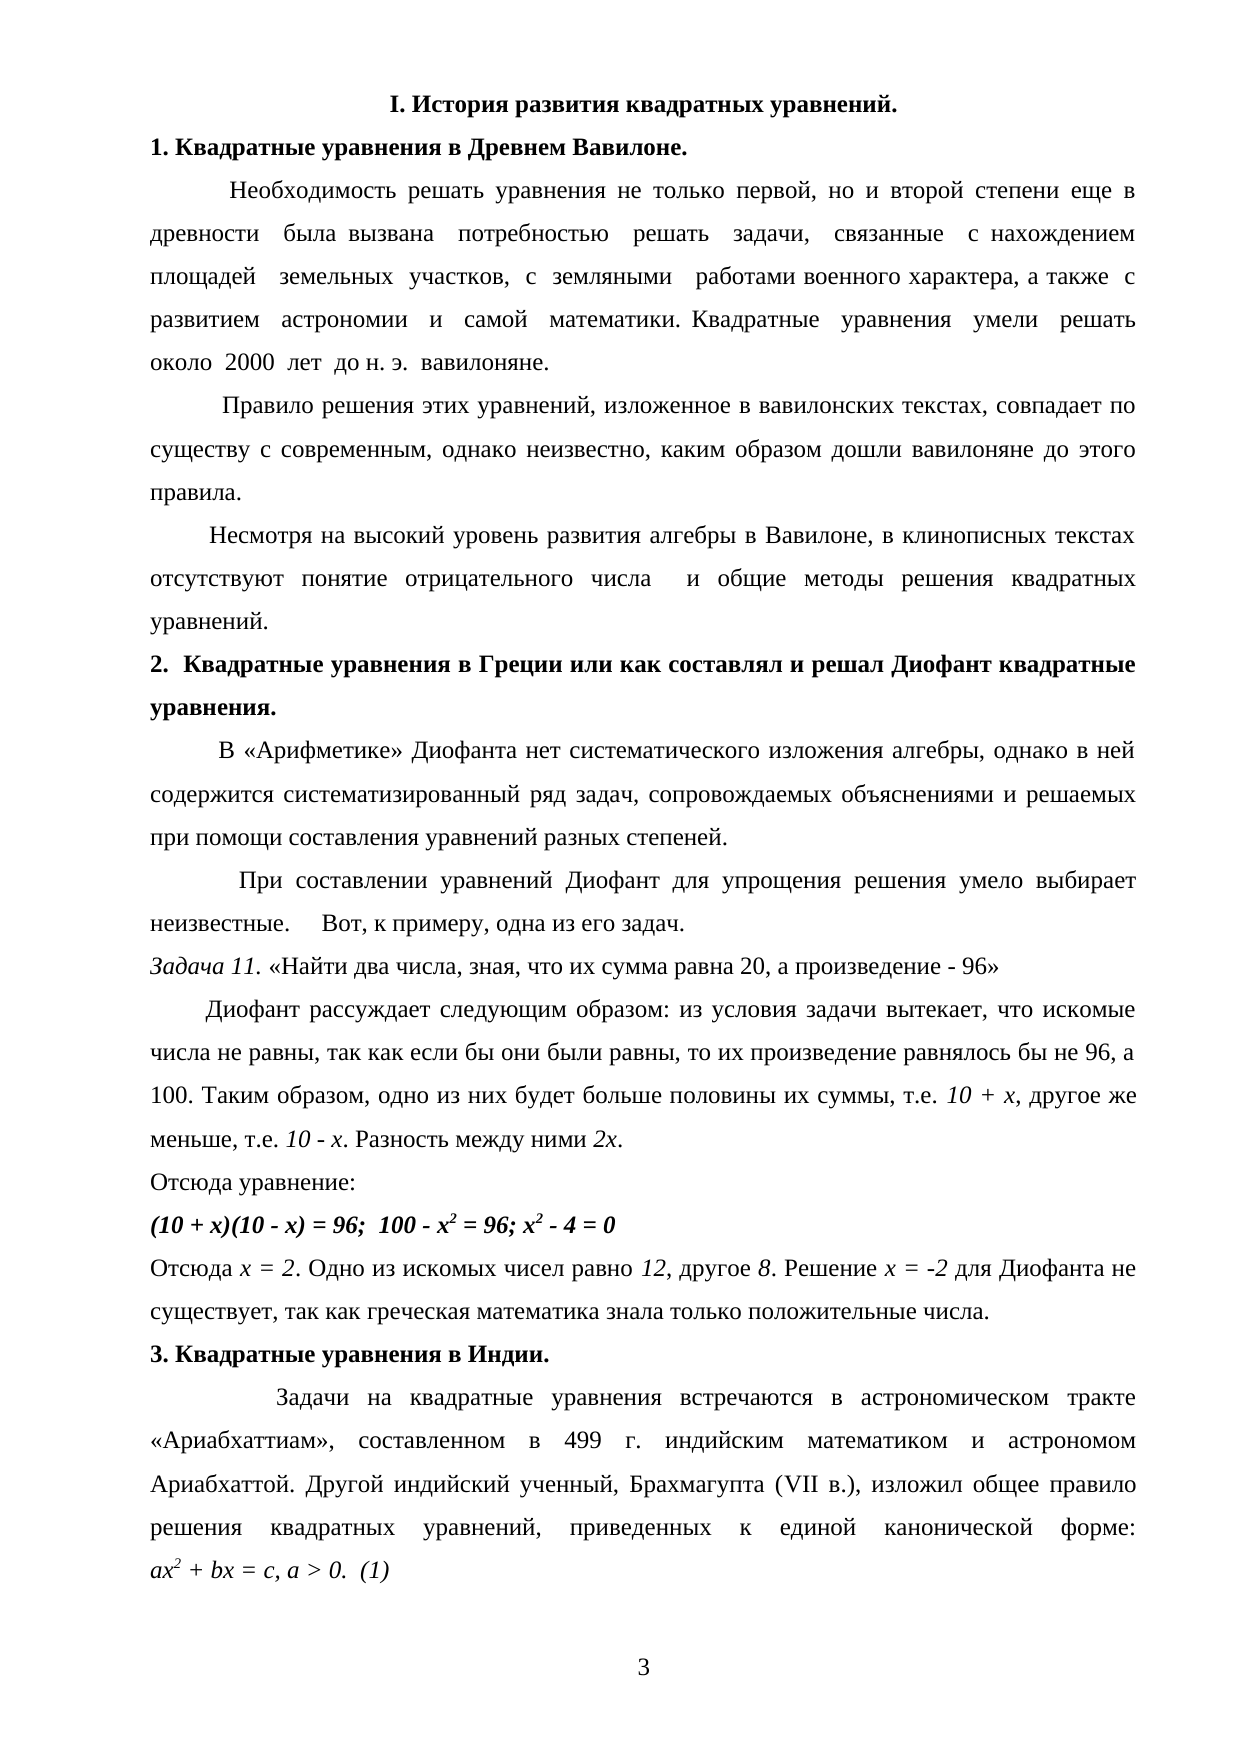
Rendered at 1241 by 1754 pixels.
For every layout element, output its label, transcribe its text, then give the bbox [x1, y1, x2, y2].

text Задачи на квадратные уравнения встречаются в астрономическом тракте «Ариабхаттиам», составленном в 499 г. индийским математиком и астрономом Ариабхаттой. Другой индийский ученный, Брахмагупта (VII в.), изложил общее правило решения квадратных уравнений, приведенных к единой канонической форме: ах2 + bх = с, а > 0. (1) [150, 1382, 1137, 1584]
text В «Арифметике» Диофанта нет систематического изложения алгебры, однако в ней содержится систематизированный ряд задач, сопровождаемых объяснениями и решаемых при помощи составления уравнений разных степеней. [150, 736, 1137, 851]
text Задача 11. «Найти два числа, зная, что их сумма равна 20, а произведение - 96» [150, 951, 1137, 980]
text Необходимость решать уравнения не только первой, но и второй степени еще в древности была вызвана потребностью решать задачи, связанные с нахождением площадей земельных участков, с земляными работами военного характера, а также с развитием астрономии и самой математики. Квадратные уравнения умели решать около 2000 лет до н. э. вавилоняне. [150, 175, 1137, 376]
text 2. Квадратные уравнения в Греции или как составлял и решал Диофант квадратные уравнения. [150, 649, 1137, 721]
text 1. Квадратные уравнения в Древнем Вавилоне. [150, 132, 1137, 161]
text При составлении уравнений Диофант для упрощения решения умело выбирает неизвестные. Вот, к примеру, одна из его задач. [150, 865, 1137, 937]
text (10 + х)(10 - х) = 96; 100 - х2 = 96; х2 - 4 = 0 [150, 1210, 1137, 1239]
text Отсюда уравнение: [150, 1167, 1137, 1196]
text Отсюда х = 2. Одно из искомых чисел равно 12, другое 8. Решение х = -2 для Диофанта не существует, так как греческая математика знала только положительные числа. [150, 1253, 1137, 1325]
text Несмотря на высокий уровень развития алгебры в Вавилоне, в клинописных текстах отсутствуют понятие отрицательного числа и общие методы решения квадратных уравнений. [150, 520, 1137, 635]
text 3. Квадратные уравнения в Индии. [150, 1339, 1137, 1368]
text I. История развития квадратных уравнений. [150, 89, 1137, 117]
text Диофант рассуждает следующим образом: из условия задачи вытекает, что искомые числа не равны, так как если бы они были равны, то их произведение равнялось бы не 96, а 100. Таким образом, одно из них будет больше половины их суммы, т.е. 10 + х, другое же меньше, т.е. 10 - х. Разность между ними 2х. [150, 994, 1137, 1152]
text Правило решения этих уравнений, изложенное в вавилонских текстах, совпадает по существу с современным, однако неизвестно, каким образом дошли вавилоняне до этого правила. [150, 391, 1137, 506]
